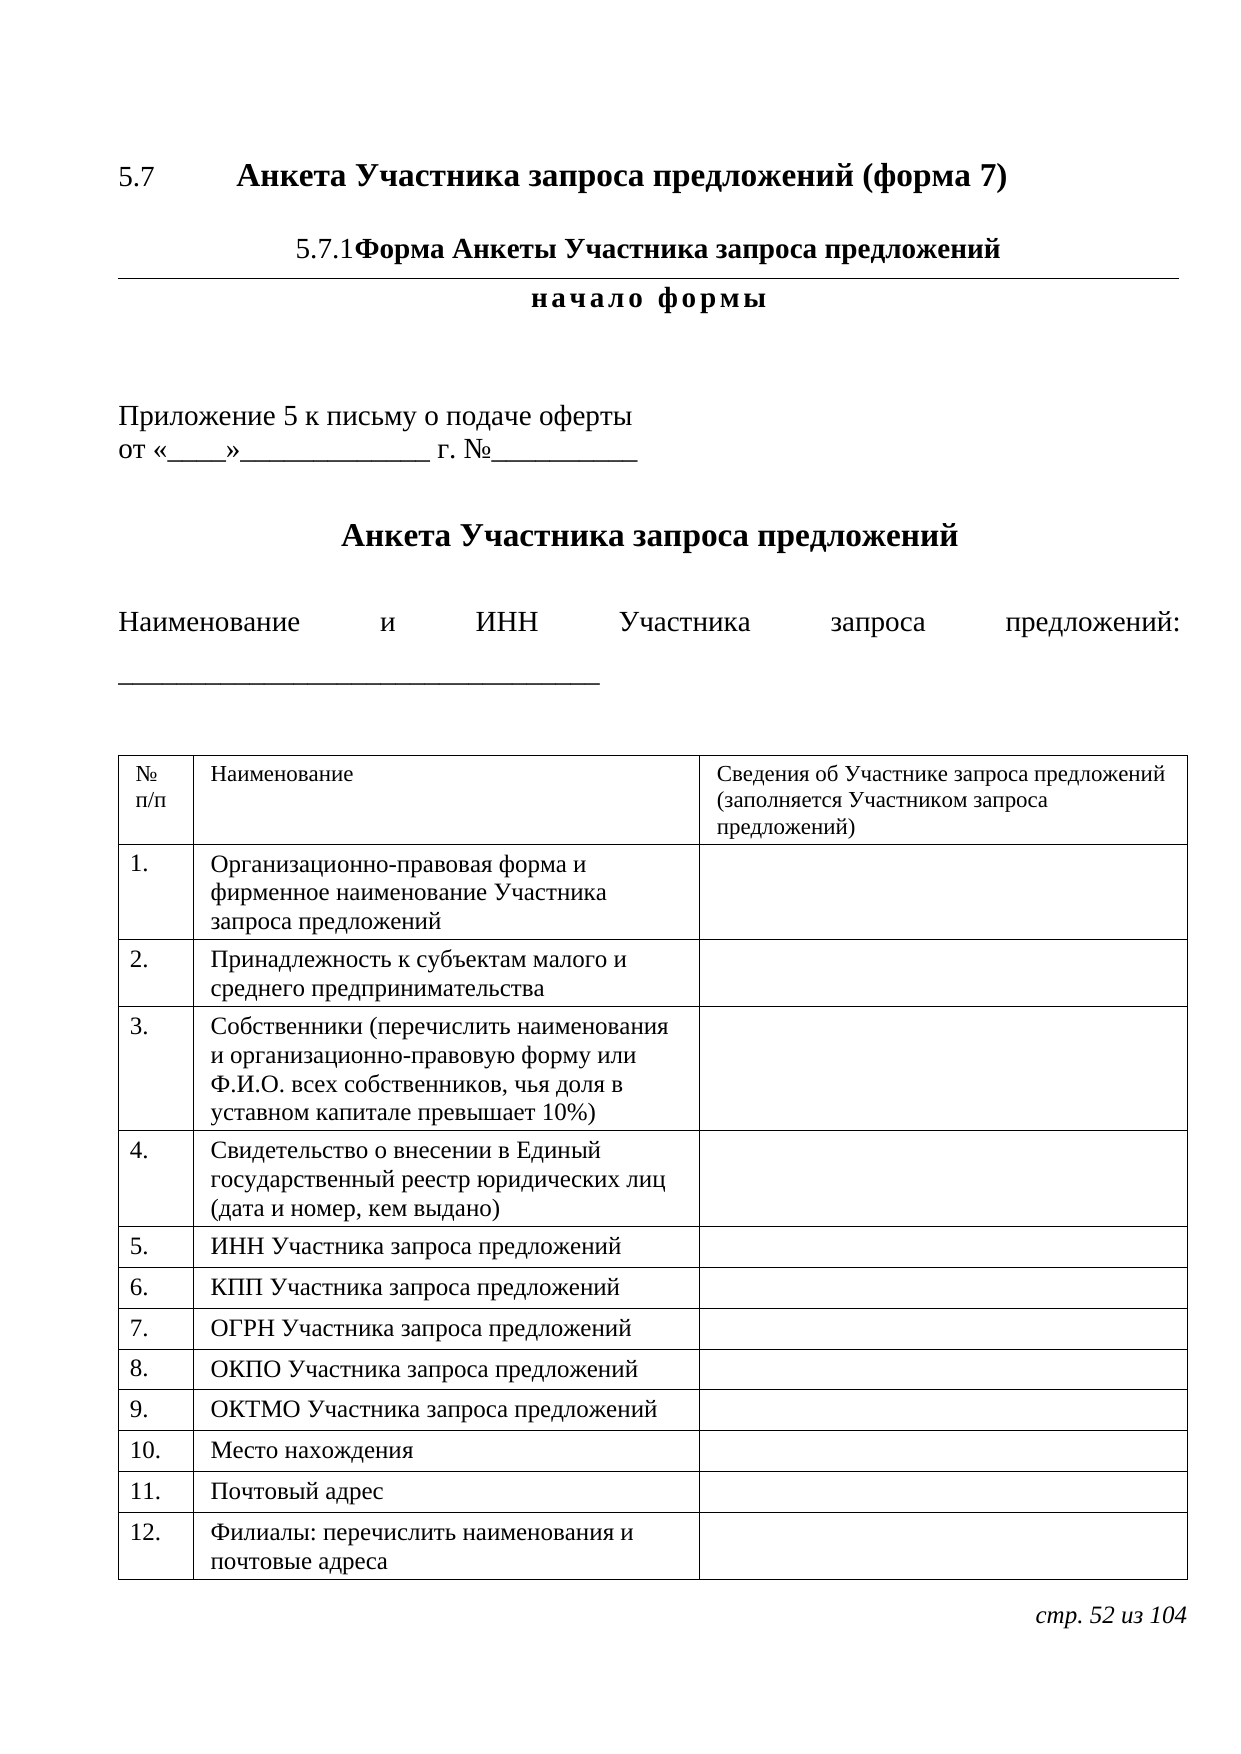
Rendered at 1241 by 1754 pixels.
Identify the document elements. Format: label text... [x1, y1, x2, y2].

table_cell [700, 1131, 1187, 1226]
table_cell [700, 1513, 1187, 1579]
table_cell [119, 1268, 193, 1308]
table_cell ОГРН Участника запроса предложений [194, 1309, 699, 1348]
table_cell [700, 1431, 1187, 1471]
table_cell Свидетельство о внесении в Единый государственный реестр юридических лиц (дата и номер, кем выдано) [194, 1131, 699, 1226]
table_cell Организационно-правовая форма и фирменное наименование Участника запроса предложений [194, 845, 699, 939]
text начало формы [118, 279, 1179, 314]
table_cell КПП Участника запроса предложений [194, 1268, 699, 1308]
table_cell Филиалы: перечислить наименования и почтовые адреса [194, 1513, 699, 1579]
table_cell [119, 940, 193, 1006]
table_cell [700, 1350, 1187, 1389]
table_cell [119, 1513, 193, 1579]
text Анкета Участника запроса предложений [118, 515, 1181, 554]
table_cell [119, 1472, 193, 1512]
table_cell [700, 1390, 1187, 1430]
text Наименование и ИНН Участника запроса предложений: _________________________________ [118, 604, 1181, 688]
table_header Наименование [194, 756, 699, 843]
table_cell [700, 940, 1187, 1006]
text Форма Анкеты Участника запроса предложений [236, 231, 1181, 265]
table_cell [119, 845, 193, 939]
table_cell [119, 1309, 193, 1348]
table_cell [119, 1390, 193, 1430]
table_cell [700, 845, 1187, 939]
table_cell ОКПО Участника запроса предложений [194, 1350, 699, 1389]
table_cell [700, 1227, 1187, 1267]
table_cell Место нахождения [194, 1431, 699, 1471]
table_header Сведения об Участнике запроса предложений (заполняется Участником запроса предложений) [700, 756, 1187, 843]
table_cell [700, 1007, 1187, 1130]
table_header № п/п [119, 756, 193, 843]
table_cell Собственники (перечислить наименования и организационно-правовую форму или Ф.И.О. всех собственников, чья доля в уставном капитале превышает 10%) [194, 1007, 699, 1130]
table_cell [119, 1131, 193, 1226]
table_cell [119, 1227, 193, 1267]
table_cell ОКТМО Участника запроса предложений [194, 1390, 699, 1430]
table_cell [119, 1431, 193, 1471]
table_cell ИНН Участника запроса предложений [194, 1227, 699, 1267]
table_cell Принадлежность к субъектам малого и среднего предпринимательства [194, 940, 699, 1006]
table_cell [700, 1268, 1187, 1308]
table_cell [700, 1472, 1187, 1512]
table_cell Почтовый адрес [194, 1472, 699, 1512]
table_cell [119, 1007, 193, 1130]
table_cell [700, 1309, 1187, 1348]
table_cell [119, 1350, 193, 1389]
